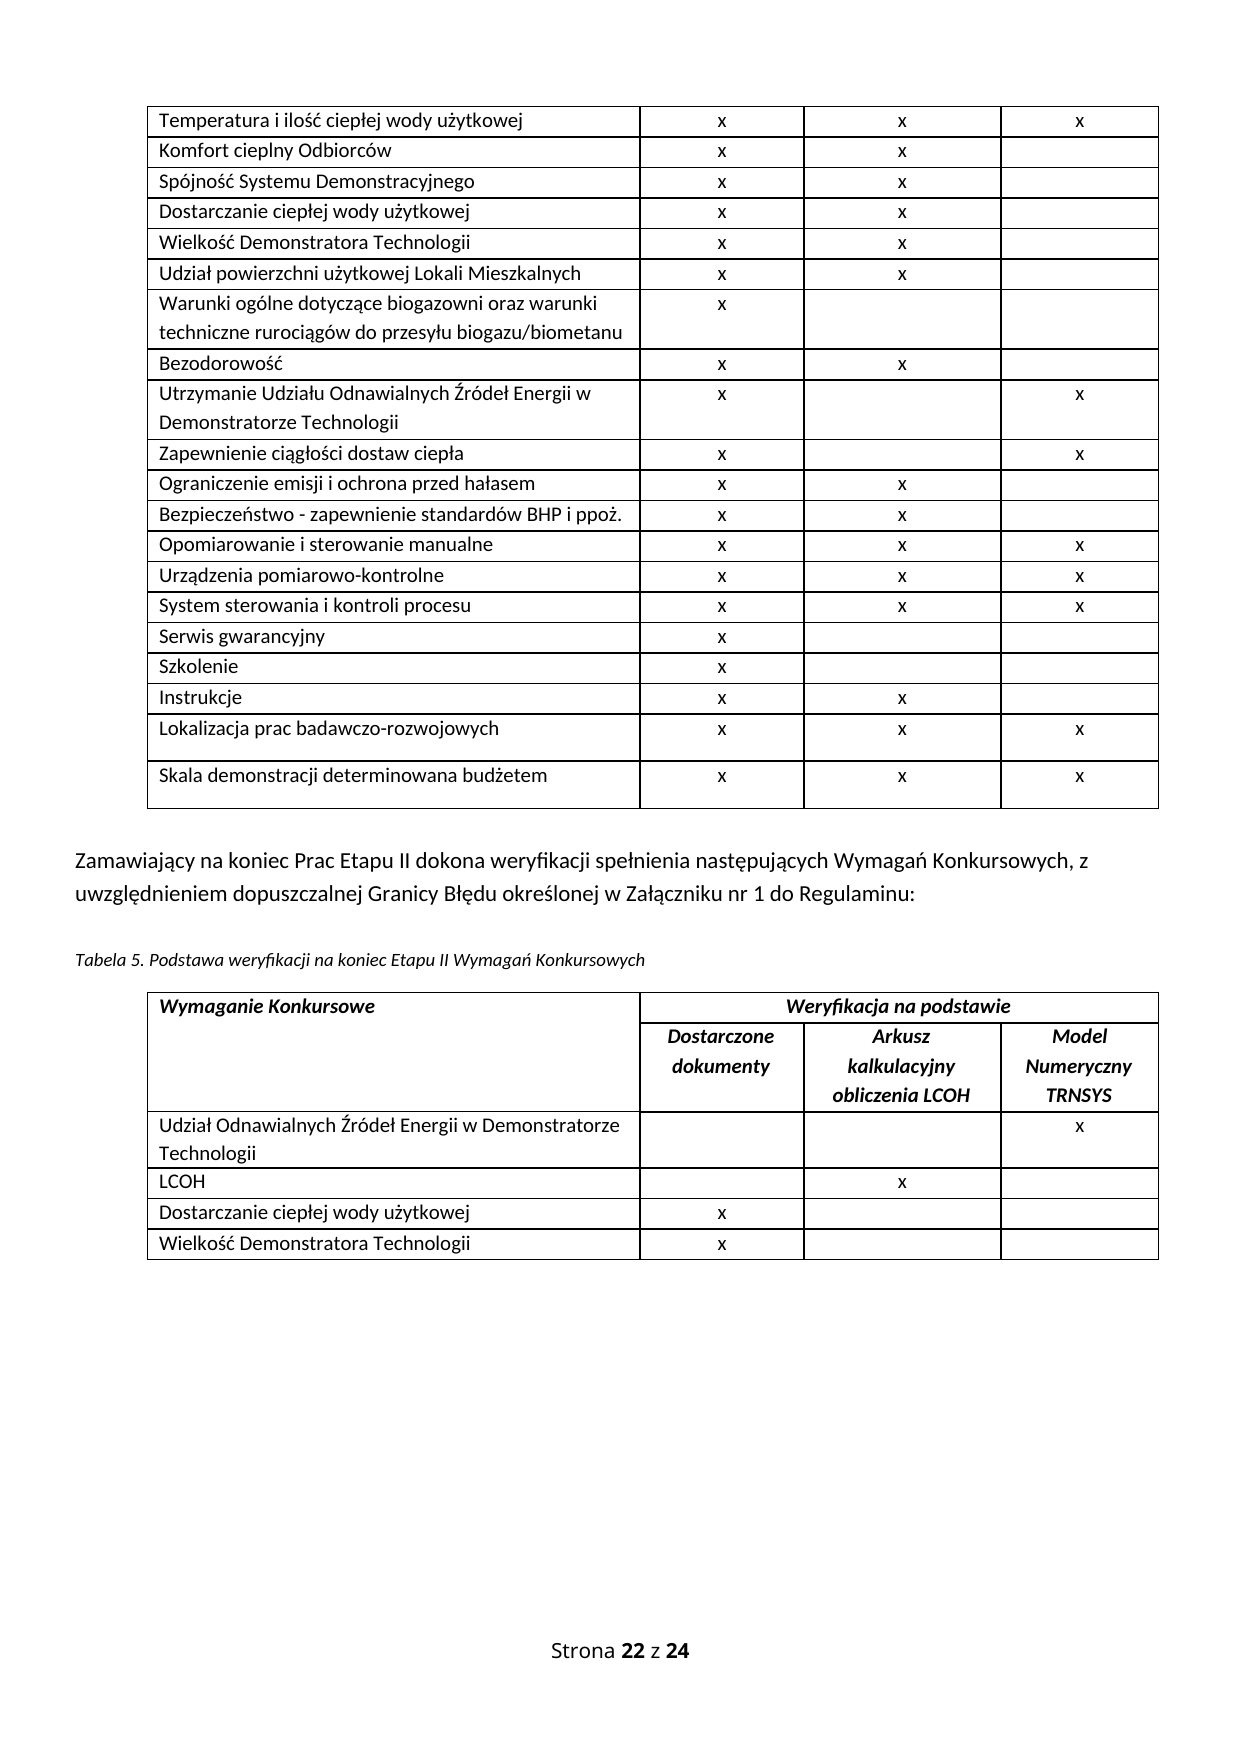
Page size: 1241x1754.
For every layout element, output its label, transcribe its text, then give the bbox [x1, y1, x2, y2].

table_cell [805, 654, 1000, 683]
table_cell Wielkość Demonstratora Technologii [148, 229, 639, 258]
table_cell System sterowania i kontroli procesu [148, 593, 639, 622]
table_cell [1002, 654, 1158, 683]
table_cell [641, 1169, 803, 1198]
table_cell x [641, 168, 803, 197]
table_cell x [641, 532, 803, 561]
table_cell [1002, 199, 1158, 228]
table_cell x [805, 350, 1000, 379]
table_cell Dostarczanie ciepłej wody użytkowej [148, 1199, 639, 1228]
table_cell [1002, 471, 1158, 499]
table_cell x [805, 684, 1000, 713]
table_header Wymaganie Konkursowe [148, 993, 639, 1111]
table_cell [1002, 1199, 1158, 1228]
table_cell x [1002, 1113, 1158, 1167]
table_cell x [1002, 107, 1158, 136]
table_cell [1002, 168, 1158, 197]
table_cell x [805, 107, 1000, 136]
table_cell Instrukcje [148, 684, 639, 713]
table_cell Komfort cieplny Odbiorców [148, 138, 639, 167]
table_cell x [641, 290, 803, 348]
table_cell [1002, 1230, 1158, 1259]
table_cell [805, 290, 1000, 348]
table_cell x [641, 138, 803, 167]
text Tabela 5. Podstawa weryfikacji na koniec Etapu II Wymagań Konkursowych [75, 948, 1165, 971]
table_cell x [641, 1199, 803, 1228]
table_cell [1002, 501, 1158, 530]
table_cell x [805, 501, 1000, 530]
table_cell x [641, 762, 803, 808]
table_cell [1002, 138, 1158, 167]
table_cell Urządzenia pomiarowo-kontrolne [148, 562, 639, 591]
table_cell Arkusz kalkulacyjny obliczenia LCOH [805, 1024, 1000, 1111]
table_cell x [641, 471, 803, 499]
table_cell [805, 1199, 1000, 1228]
table_cell x [805, 138, 1000, 167]
table_cell x [805, 593, 1000, 622]
table_cell [1002, 229, 1158, 258]
table_cell [805, 440, 1000, 469]
table_cell x [805, 715, 1000, 760]
table_cell Temperatura i ilość ciepłej wody użytkowej [148, 107, 639, 136]
table_header Weryfikacja na podstawie [641, 993, 1158, 1022]
text Zamawiający na koniec Prac Etapu II dokona weryfikacji spełnienia następujących Wymagań Konkursowych, z uwzględnieniem dopuszczalnej Granicy Błędu określonej w Załączniku nr 1 do Regulaminu: [75, 847, 1165, 907]
table_cell [805, 1230, 1000, 1259]
table_cell [1002, 623, 1158, 652]
table_cell x [805, 532, 1000, 561]
table_cell [641, 1113, 803, 1167]
table_cell Bezpieczeństwo - zapewnienie standardów BHP i ppoż. [148, 501, 639, 530]
table_cell [805, 381, 1000, 438]
table_cell Szkolenie [148, 654, 639, 683]
table_cell Wielkość Demonstratora Technologii [148, 1230, 639, 1259]
table_cell x [641, 501, 803, 530]
table_cell x [805, 1169, 1000, 1198]
table_cell x [641, 715, 803, 760]
table_cell x [1002, 593, 1158, 622]
table_cell x [641, 623, 803, 652]
table_cell [1002, 684, 1158, 713]
table_cell x [641, 593, 803, 622]
table_cell Dostarczanie ciepłej wody użytkowej [148, 199, 639, 228]
table_cell x [805, 562, 1000, 591]
table_cell x [805, 762, 1000, 808]
table_cell Model Numeryczny TRNSYS [1002, 1024, 1158, 1111]
table_cell Warunki ogólne dotyczące biogazowni oraz warunki techniczne rurociągów do przesyłu biogazu/biometanu [148, 290, 639, 348]
table_cell x [1002, 381, 1158, 438]
table_cell x [641, 654, 803, 683]
table_cell x [805, 229, 1000, 258]
table_cell x [641, 350, 803, 379]
table_cell x [1002, 762, 1158, 808]
table_cell x [641, 260, 803, 289]
table_cell Skala demonstracji determinowana budżetem [148, 762, 639, 808]
table_cell [1002, 350, 1158, 379]
table_cell Udział powierzchni użytkowej Lokali Mieszkalnych [148, 260, 639, 289]
table_cell x [1002, 715, 1158, 760]
table_cell x [1002, 532, 1158, 561]
table_cell x [641, 199, 803, 228]
table_cell x [641, 107, 803, 136]
table_cell x [641, 440, 803, 469]
table_cell x [1002, 440, 1158, 469]
table_cell Opomiarowanie i sterowanie manualne [148, 532, 639, 561]
table_cell Dostarczone dokumenty [641, 1024, 803, 1111]
table_cell [805, 623, 1000, 652]
table_cell Udział Odnawialnych Źródeł Energii w Demonstratorze Technologii [148, 1112, 639, 1167]
table_cell x [805, 260, 1000, 289]
table_cell [1002, 260, 1158, 289]
table_cell x [805, 471, 1000, 499]
table_cell [805, 1113, 1000, 1167]
table_cell [1002, 1169, 1158, 1198]
table_cell x [641, 229, 803, 258]
table_cell Ograniczenie emisji i ochrona przed hałasem [148, 471, 639, 499]
table_cell Zapewnienie ciągłości dostaw ciepła [148, 440, 639, 469]
table_cell x [805, 199, 1000, 228]
table_cell x [641, 381, 803, 438]
table_cell Serwis gwarancyjny [148, 623, 639, 652]
table_cell x [641, 684, 803, 713]
table_cell x [805, 168, 1000, 197]
table_cell x [641, 1230, 803, 1259]
table_cell Spójność Systemu Demonstracyjnego [148, 168, 639, 197]
table_cell Lokalizacja prac badawczo-rozwojowych [148, 715, 639, 760]
table_cell Utrzymanie Udziału Odnawialnych Źródeł Energii w Demonstratorze Technologii [148, 381, 639, 438]
table_cell x [1002, 562, 1158, 591]
table_cell [1002, 290, 1158, 348]
table_cell Bezodorowość [148, 350, 639, 379]
table_cell x [641, 562, 803, 591]
table_cell LCOH [148, 1169, 639, 1198]
